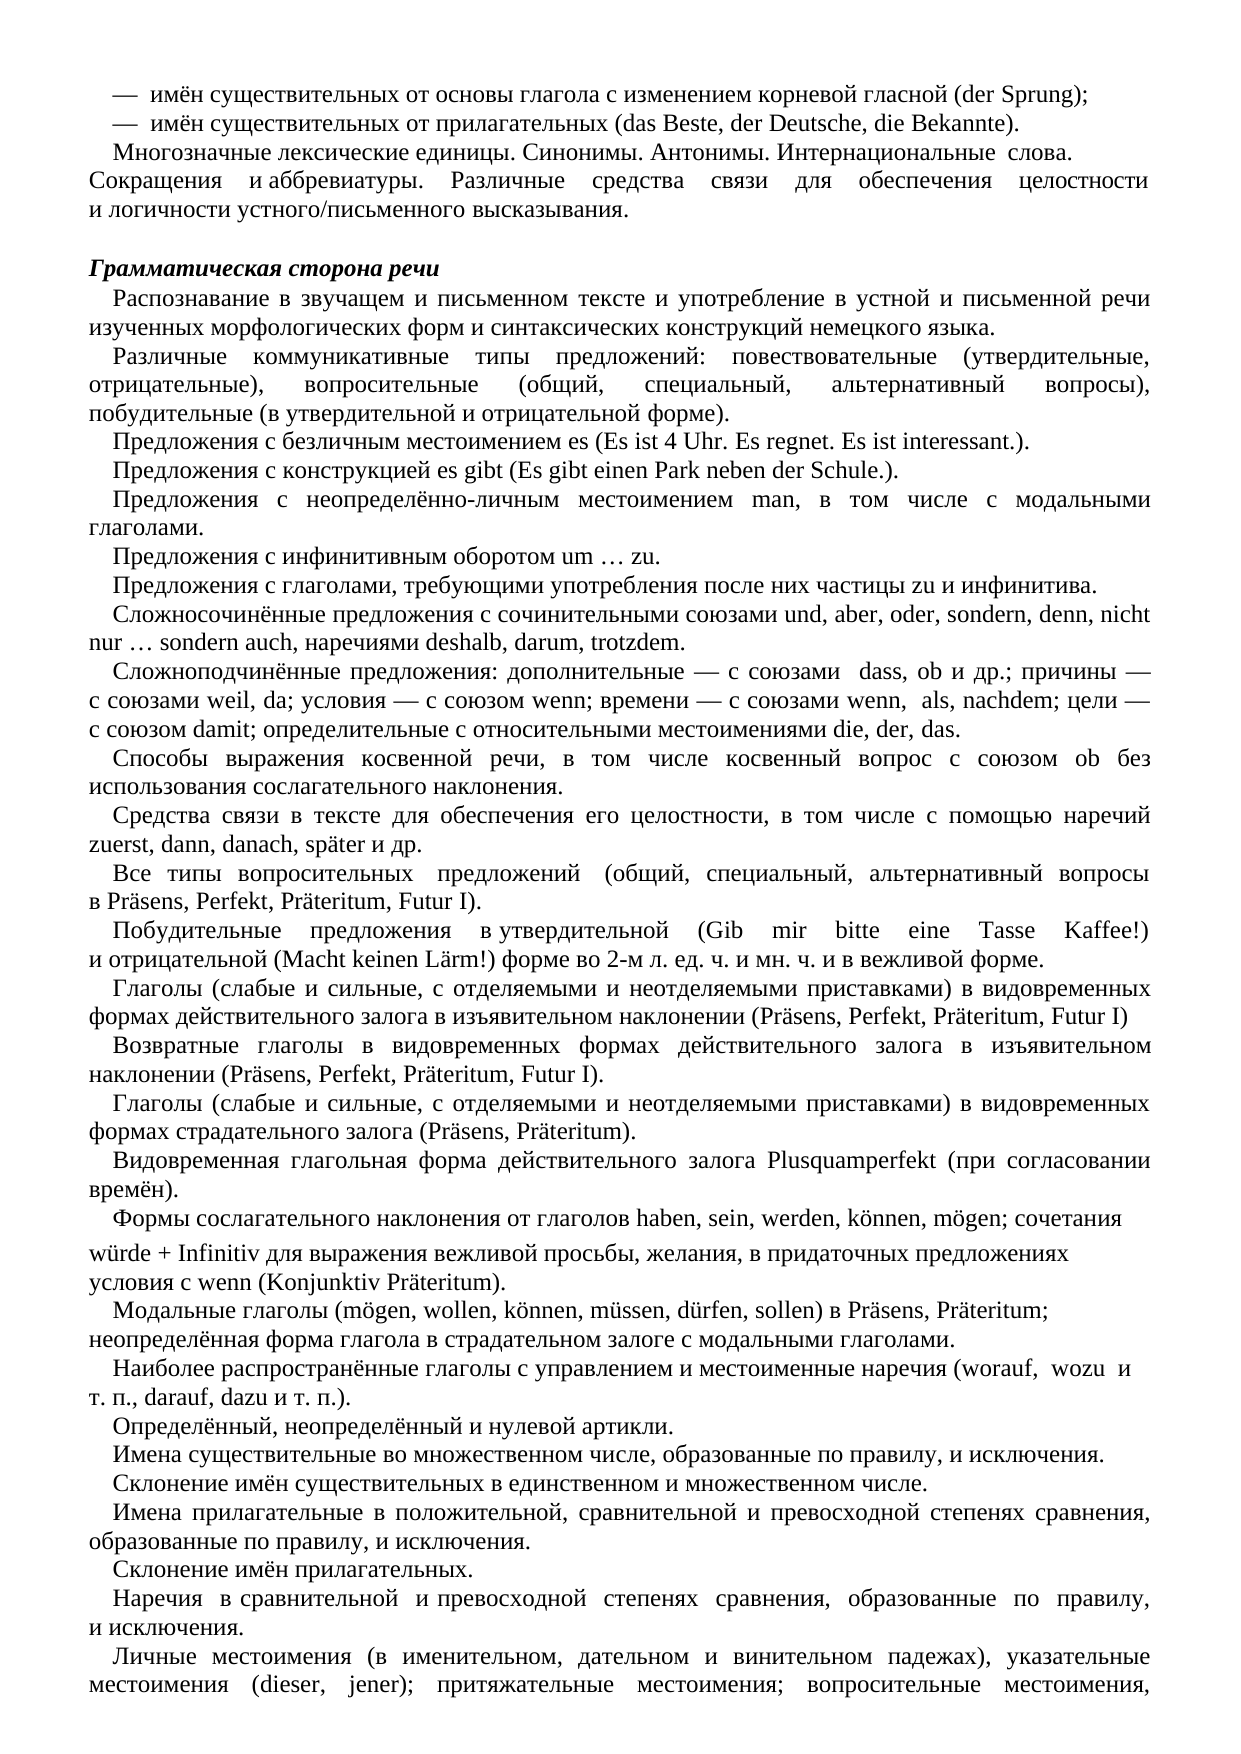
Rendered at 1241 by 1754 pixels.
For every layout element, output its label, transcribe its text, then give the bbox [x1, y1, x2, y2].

text Сложносочинённые предложения с сочинительными союзами und, aber, oder, sondern, denn, nicht nur … sondern auch, наречиями deshalb, darum, trotzdem. [89, 599, 1152, 656]
text Сокращения и аббревиатуры. Различные средства связи для обеспечения целостности и логичности устного/письменного высказывания. [89, 165, 1152, 223]
subtitle Грамматическая сторона речи [89, 253, 1163, 282]
text Наречия в сравнительной и превосходной степенях сравнения, образованные по правилу, и исключения. [89, 1583, 1151, 1641]
text Возвратные глаголы в видовременных формах действительного залога в изъявительном наклонении (Präsens, Perfekt, Präteritum, Futur I). [89, 1030, 1152, 1088]
text Распознавание в звучащем и письменном тексте и употребление в устной и письменной речи изученных морфологических форм и синтаксических конструкций немецкого языка. [89, 283, 1152, 341]
text Формы сослагательного наклонения от глаголов haben, sein, werden, können, mögen; сочетания [112, 1203, 1163, 1231]
text Предложения с инфинитивным оборотом um … zu. [112, 541, 1163, 570]
text Видовременная глагольная форма действительного залога Plusquamperfekt (при согласовании времён). [89, 1145, 1152, 1203]
text Сложноподчинённые предложения: дополнительные — с союзами dass, ob и др.; причины — с союзами weil, da; условия — с союзом wenn; времени — с союзами wenn, als, nachdem; цели — с союзом damit; определительные с относительными местоимениями die, der, das. [89, 656, 1152, 742]
text Предложения с безличным местоимением es (Es ist 4 Uhr. Es regnet. Es ist interessant.). Предложения c конструкцией es gibt (Es gibt einen Park neben der Schule.). [112, 427, 1030, 484]
text Предложения с неопределённо-личным местоимением man, в том числе с модальными глаголами. [89, 484, 1152, 541]
text Средства связи в тексте для обеспечения его целостности, в том числе с помощью наречий zuerst, dann, danach, später и др. [89, 800, 1152, 858]
text Побудительные предложения в утвердительной (Gib mir bitte eine Tasse Kaffee!) и отрицательной (Macht keinen Lärm!) форме во 2-м л. ед. ч. и мн. ч. и в вежливой форме. [89, 915, 1151, 973]
text Определённый, неопределённый и нулевой артикли. [112, 1411, 1163, 1439]
text würde + Infinitiv для выражения вежливой просьбы, желания, в придаточных предложениях условия c wenn (Konjunktiv Präteritum). [89, 1238, 1079, 1296]
text Имена существительные во множественном числе, образованные по правилу, и исключения. Склонение имён существительных в единственном и множественном числе. [112, 1439, 1107, 1497]
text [89, 1641, 1151, 1698]
text Глаголы (слабые и сильные, с отделяемыми и неотделяемыми приставками) в видовременных формах страдательного залога (Präsens, Präteritum). [89, 1088, 1151, 1145]
text Предложения с глаголами, требующими употребления после них частицы zu и инфинитива. [112, 570, 1163, 599]
text Различные коммуникативные типы предложений: повествовательные (утвердительные, отрицательные), вопросительные (общий, специальный, альтернативный вопросы), побудительные (в утвердительной и отрицательной форме). [89, 341, 1151, 427]
text Имена прилагательные в положительной, сравнительной и превосходной степенях сравнения, образованные по правилу, и исключения. [89, 1497, 1152, 1554]
text Все типы вопросительных предложений (общий, специальный, альтернативный вопросы в Präsens, Perfekt, Präteritum, Futur I). [89, 858, 1152, 915]
list имён существительных от основы глагола с изменением корневой гласной (der Sprung); [112, 79, 1163, 108]
text Наиболее распространённые глаголы с управлением и местоименные наречия (worauf, wozu и т. п., darauf, dazu и т. п.). [89, 1353, 1142, 1411]
list имён существительных от прилагательных (das Beste, der Deutsche, die Bekannte). Многозначные лексические единицы. Синонимы. Антонимы. Интернациональные слова. [112, 108, 1151, 165]
text Склонение имён прилагательных. [112, 1554, 1163, 1583]
text Глаголы (слабые и сильные, с отделяемыми и неотделяемыми приставками) в видовременных формах действительного залога в изъявительном наклонении (Präsens, Perfekt, Präteritum, Futur I) [89, 973, 1152, 1030]
text Способы выражения косвенной речи, в том числе косвенный вопрос с союзом ob без использования сослагательного наклонения. [89, 743, 1152, 800]
text Модальные глаголы (mögen, wollen, können, müssen, dürfen, sollen) в Präsens, Präteritum; неопределённая форма глагола в страдательном залоге с модальными глаголами. [89, 1296, 1163, 1353]
